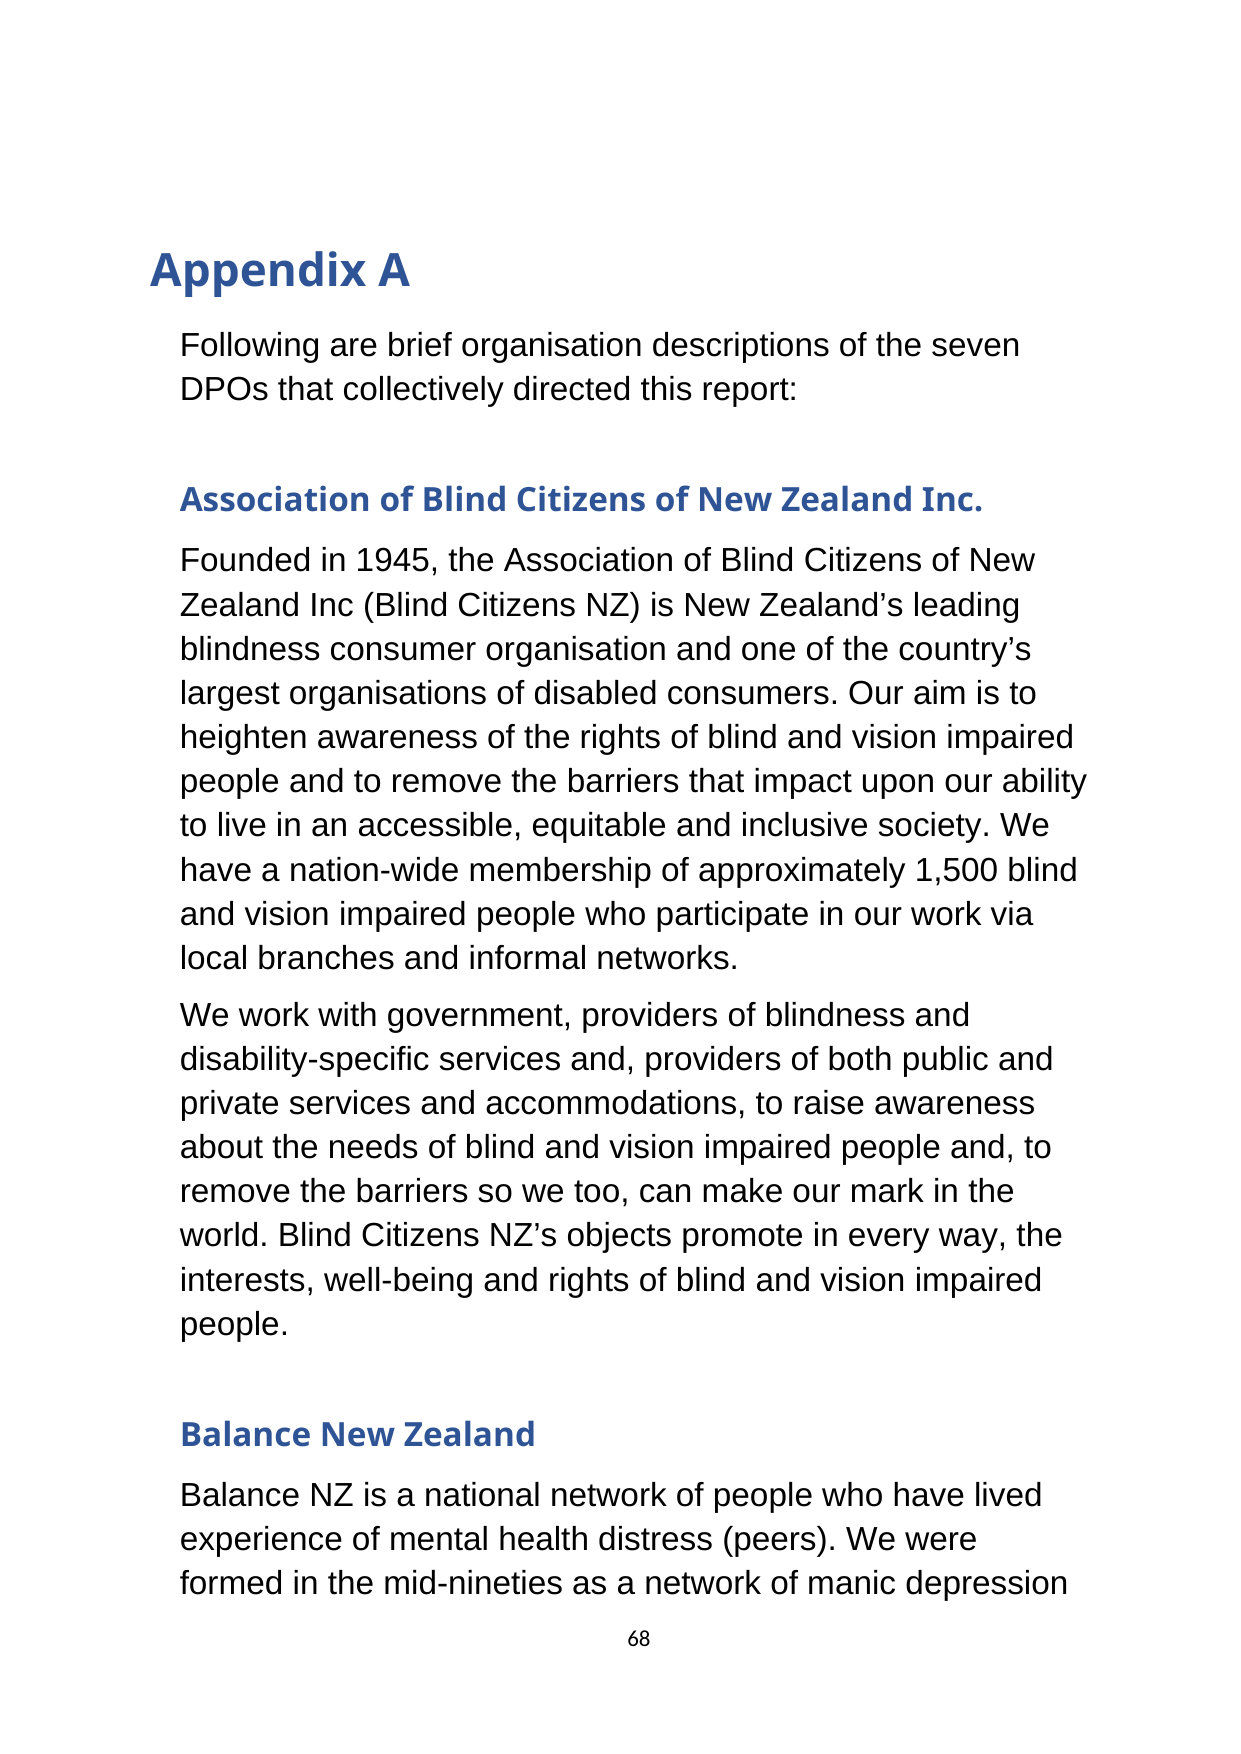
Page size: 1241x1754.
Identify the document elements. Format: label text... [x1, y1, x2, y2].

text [179, 1475, 1090, 1602]
text Founded in 1945, the Association of Blind Citizens of New Zealand Inc (Blind Citizens NZ) is New Zealand’s leading blindness consumer organisation and one of the country’s largest organisations of disabled consumers. Our aim is to heighten awareness of the rights of blind and vision impaired people and to remove the barriers that impact upon our ability to live in an accessible, equitable and inclusive society. We have a nation-wide membership of approximately 1,500 blind and vision impaired people who participate in our work via local branches and informal networks. [179, 540, 1090, 976]
text We work with government, providers of blindness and disability-specific services and, providers of both public and private services and accommodations, to raise awareness about the needs of blind and vision impaired people and, to remove the barriers so we too, can make our mark in the world. Blind Citizens NZ’s objects promote in every way, the interests, well-being and rights of blind and vision impaired people. [179, 994, 1090, 1342]
subtitle Appendix A [150, 237, 1090, 300]
text Balance New Zealand [179, 1410, 1090, 1456]
text Following are brief organisation descriptions of the seven DPOs that collectively directed this report: [179, 325, 1090, 407]
text Association of Blind Citizens of New Zealand Inc. [179, 476, 1090, 521]
